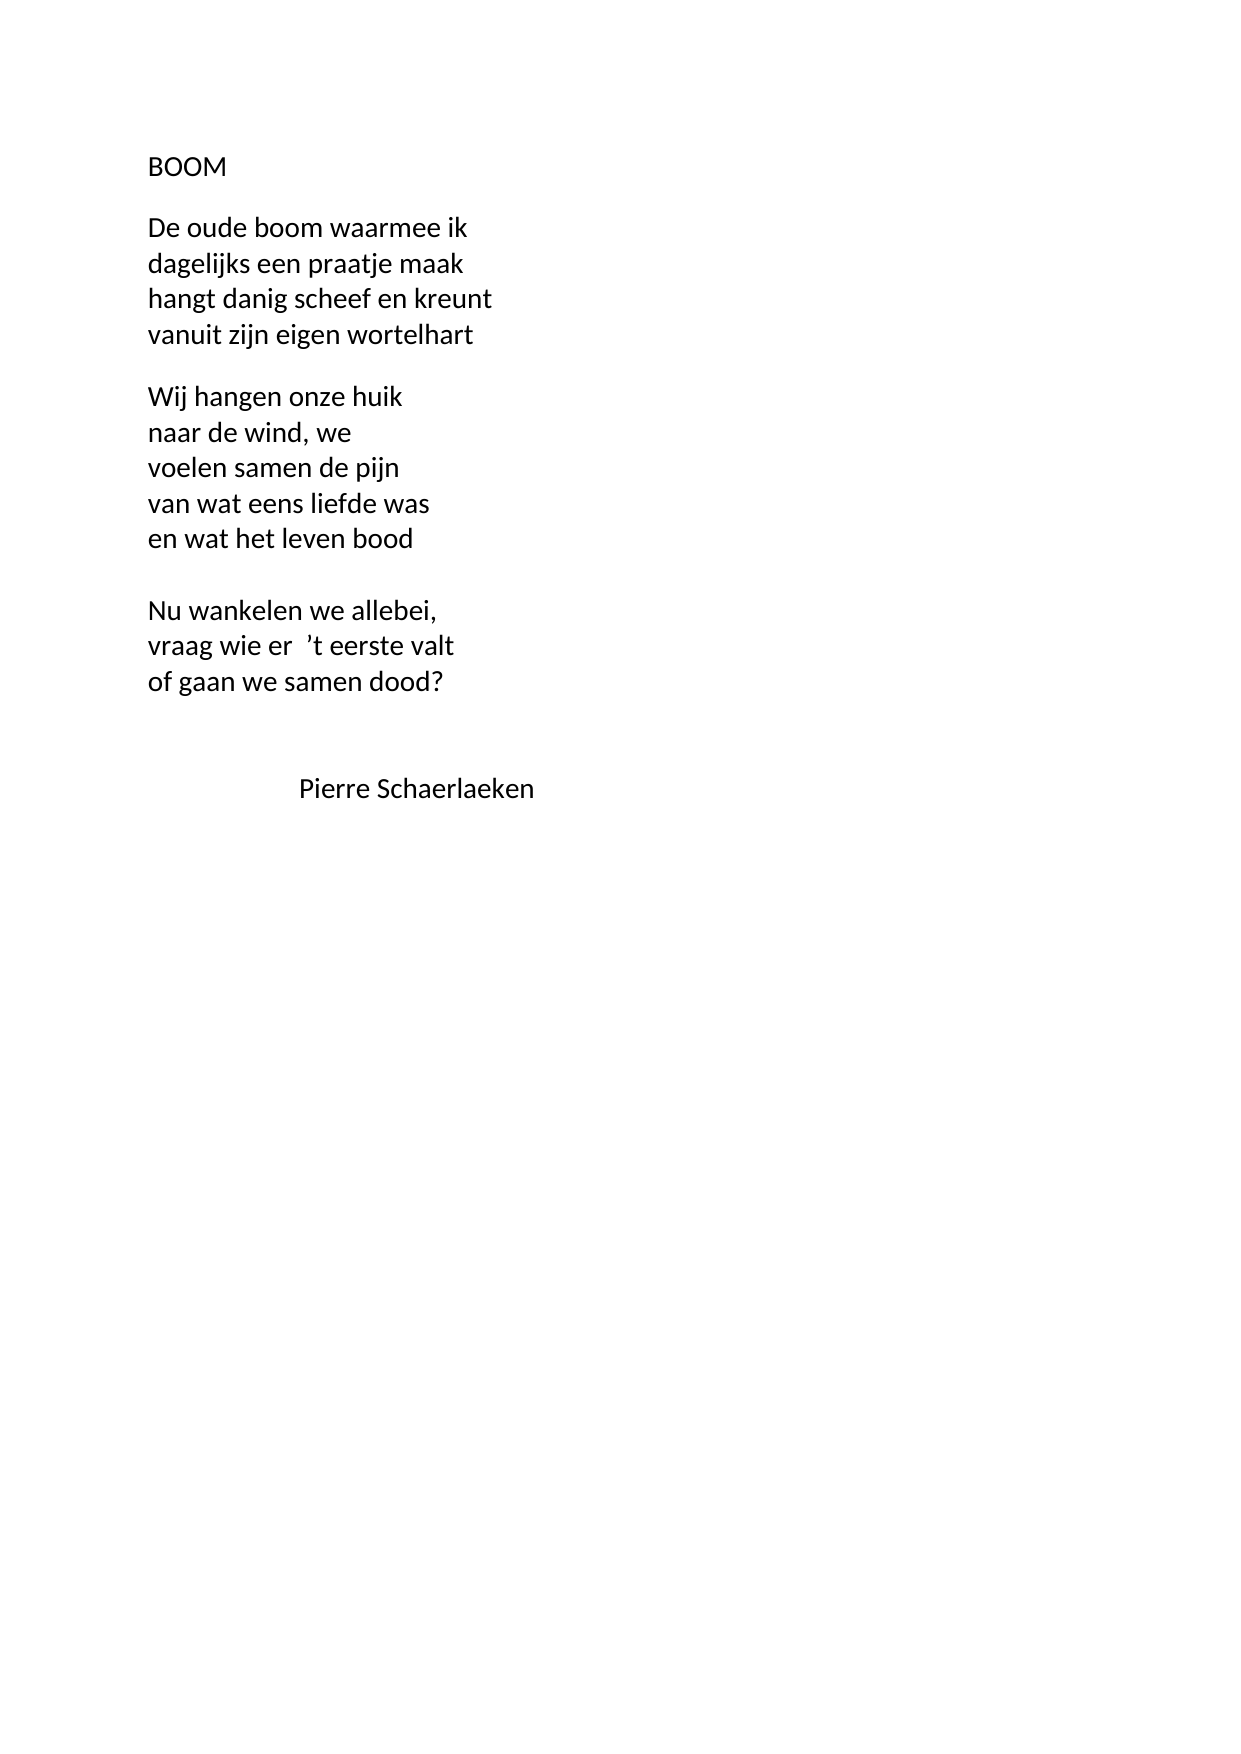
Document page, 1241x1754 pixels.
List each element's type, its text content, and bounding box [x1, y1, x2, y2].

text hangt danig scheef en kreunt [148, 281, 1093, 316]
text van wat eens liefde was [148, 485, 1093, 521]
text vanuit zijn eigen wortelhart [148, 316, 1093, 352]
text BOOM [148, 148, 1093, 183]
text dagelijks een praatje maak [148, 245, 1093, 281]
text Nu wankelen we allebei, [148, 592, 1093, 627]
text vraag wie er ’t eerste valt [148, 627, 1093, 663]
text naar de wind, we [148, 414, 1093, 449]
text De oude boom waarmee ik [148, 209, 1093, 245]
text of gaan we samen dood? [148, 663, 1093, 699]
text Pierre Schaerlaeken [148, 770, 1093, 806]
text en wat het leven bood [148, 521, 1093, 556]
text Wij hangen onze huik [148, 378, 1093, 414]
text voelen samen de pijn [148, 449, 1093, 485]
